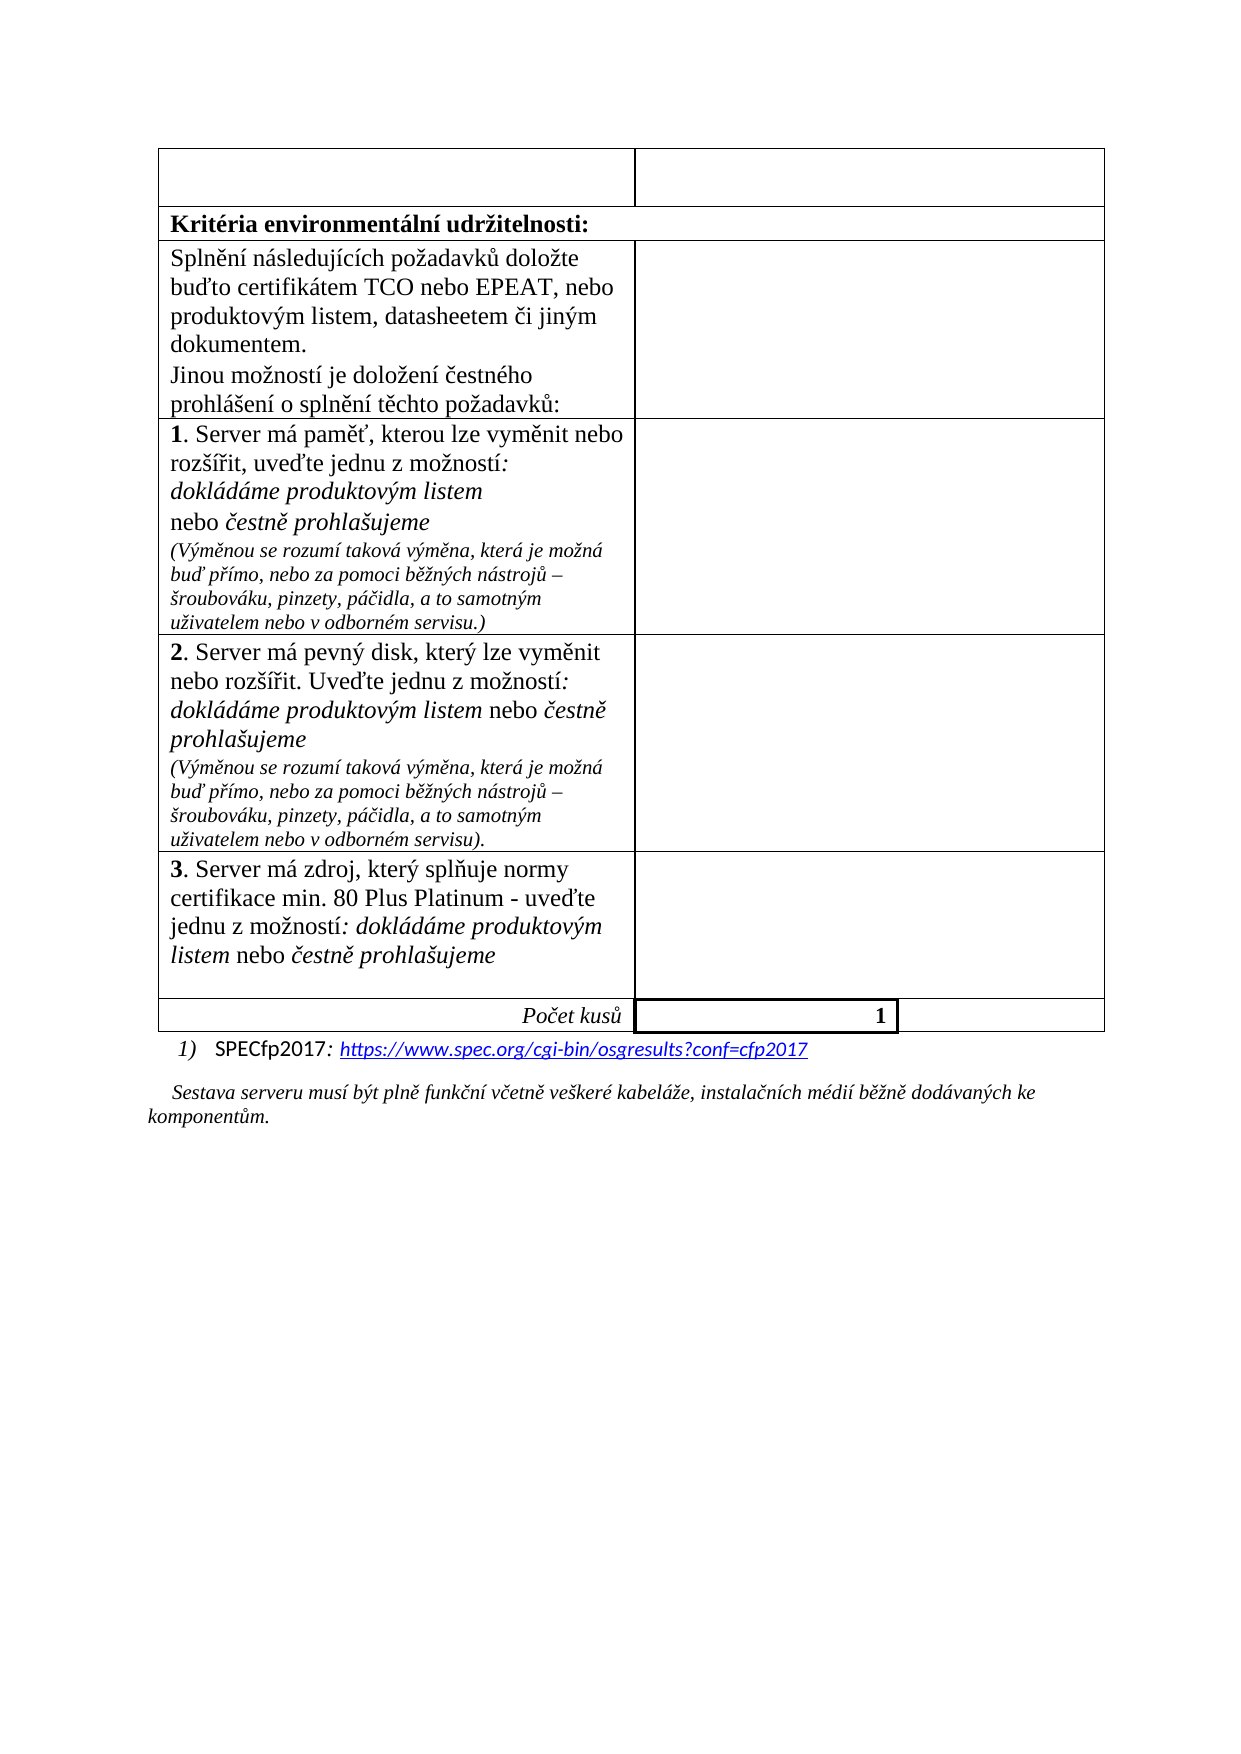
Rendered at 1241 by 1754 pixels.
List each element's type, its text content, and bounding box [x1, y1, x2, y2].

table_cell 3. Server má zdroj, který splňuje normy certifikace min. 80 Plus Platinum - uveďte jednu z možností: dokládáme produktovým listem nebo čestně prohlašujeme [159, 852, 634, 997]
table_cell 1. Server má paměť, kterou lze vyměnit nebo rozšířit, uveďte jednu z možností: dokládáme produktovým listem nebo čestně prohlašujeme (Výměnou se rozumí taková výměna, která je možná buď přímo, nebo za pomoci běžných nástrojů – šroubováku, pinzety, páčidla, a to samotným uživatelem nebo v odborném servisu.) [159, 419, 634, 634]
table_cell [899, 999, 1104, 1031]
table_cell Splnění následujících požadavků doložte buďto certifikátem TCO nebo EPEAT, nebo produktovým listem, datasheetem či jiným dokumentem. Jinou možností je doložení čestného prohlášení o splnění těchto požadavků: [159, 241, 634, 418]
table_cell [159, 149, 634, 206]
table_cell 1 [637, 1001, 896, 1031]
table_cell [636, 419, 1104, 634]
table_cell [636, 635, 1104, 851]
table_cell Počet kusů [159, 999, 633, 1031]
text Sestava serveru musí být plně funkční včetně veškeré kabeláže, instalačních médií běžně dodávaných ke komponentům. [148, 1080, 1092, 1128]
list SPECfp2017: https://www.spec.org/cgi-bin/osgresults?conf=cfp2017 [177, 1034, 1092, 1062]
table_cell [636, 852, 1104, 997]
table_cell [636, 241, 1104, 418]
table_cell 2. Server má pevný disk, který lze vyměnit nebo rozšířit. Uveďte jednu z možností: dokládáme produktovým listem nebo čestně prohlašujeme (Výměnou se rozumí taková výměna, která je možná buď přímo, nebo za pomoci běžných nástrojů – šroubováku, pinzety, páčidla, a to samotným uživatelem nebo v odborném servisu). [159, 635, 634, 851]
table_cell [636, 149, 1104, 206]
table_cell Kritéria environmentální udržitelnosti: [159, 207, 1104, 240]
